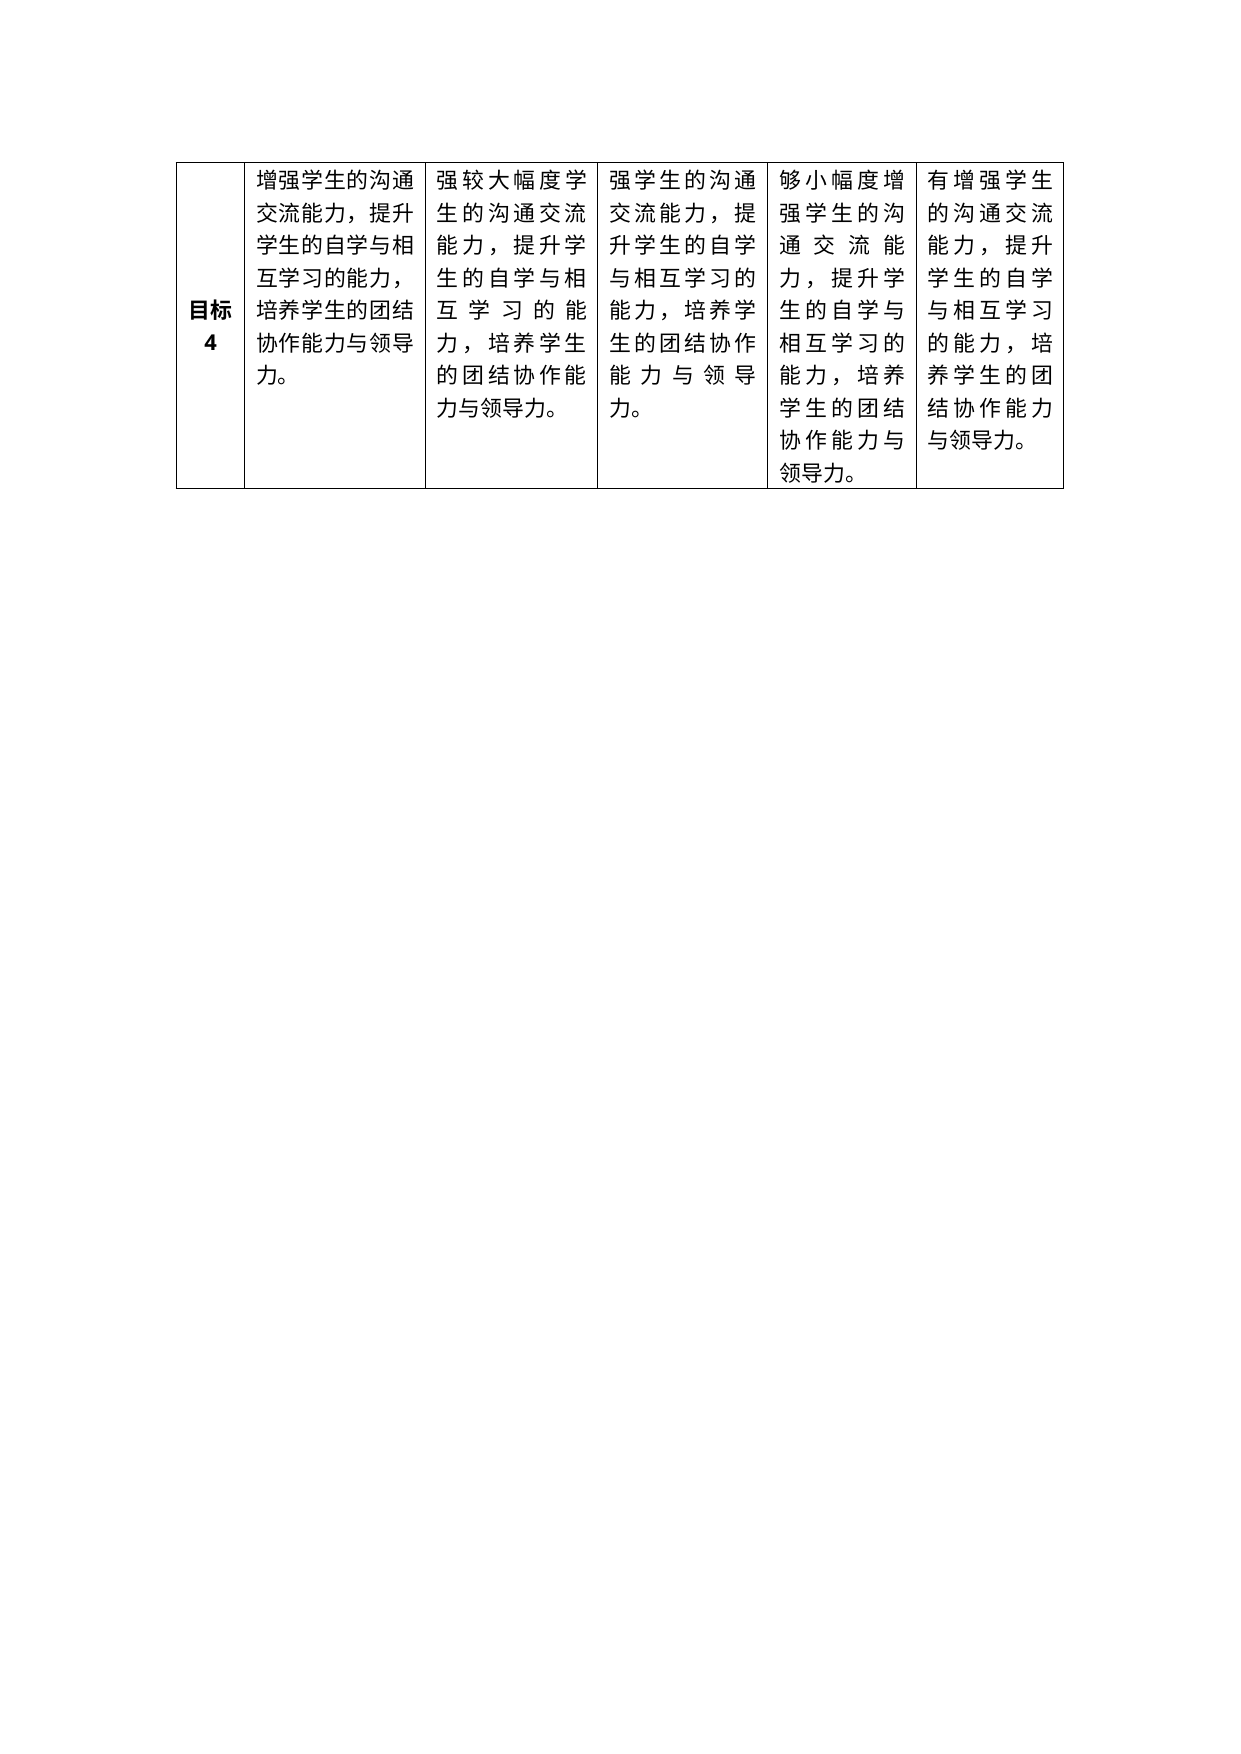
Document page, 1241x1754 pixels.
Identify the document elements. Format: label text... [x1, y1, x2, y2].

table_cell 课程 目标4 [177, 163, 244, 488]
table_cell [917, 163, 1063, 488]
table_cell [768, 163, 916, 488]
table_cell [245, 163, 425, 488]
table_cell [426, 163, 597, 488]
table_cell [598, 163, 767, 488]
